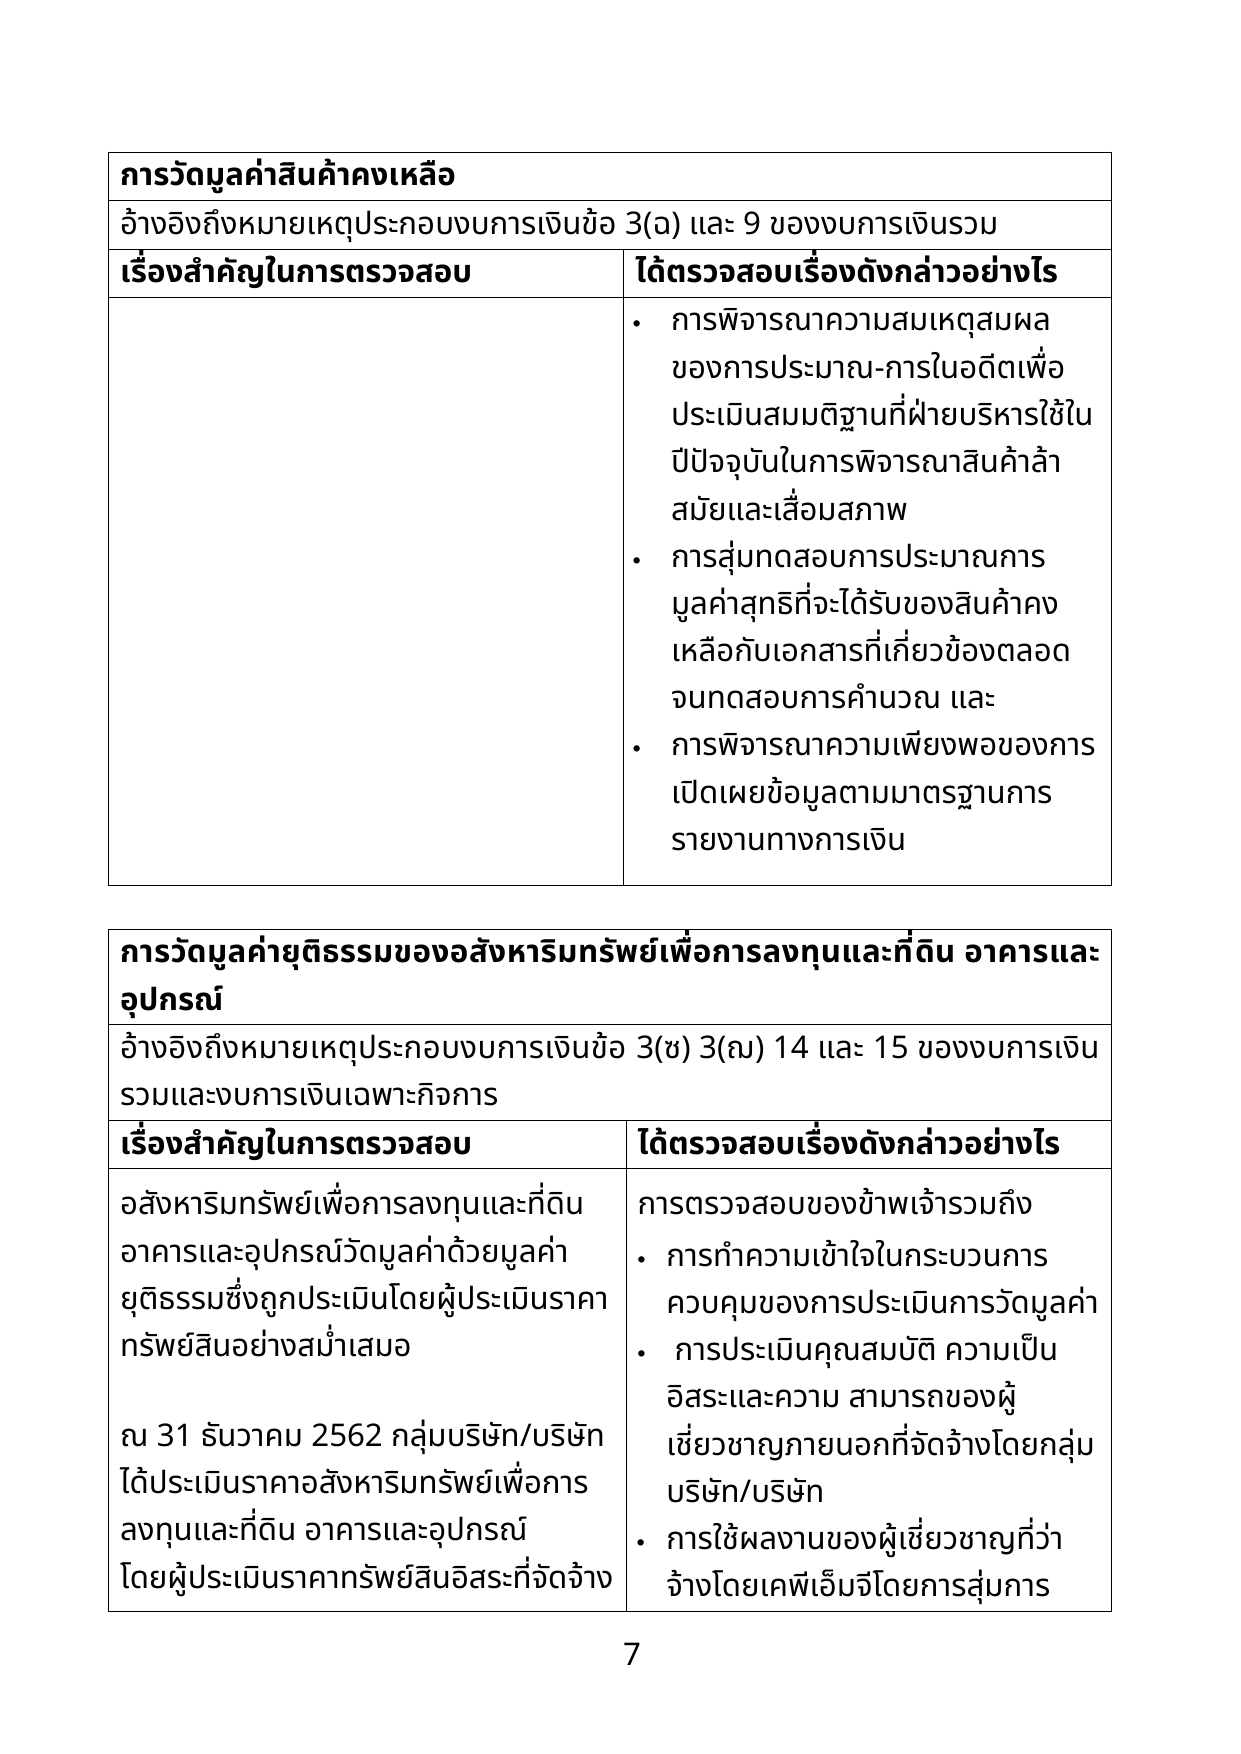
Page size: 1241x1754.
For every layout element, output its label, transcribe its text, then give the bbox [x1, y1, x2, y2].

table_cell อ้างอิงถึงหมายเหตุประกอบงบการเงินข้อ 3(ซ) 3(ฌ) 14 และ 15 ของงบการเงินรวมและงบการเงินเฉพาะกิจการ [109, 1025, 1111, 1120]
table_cell ได้ตรวจสอบเรื่องดังกล่าวอย่างไร [624, 250, 1111, 297]
table_header การวัดมูลค่าสินค้าคงเหลือ [109, 153, 1111, 200]
table_cell ได้ตรวจสอบเรื่องดังกล่าวอย่างไร [627, 1121, 1111, 1168]
table_cell อ้างอิงถึงหมายเหตุประกอบงบการเงินข้อ 3(ฉ) และ 9 ของงบการเงินรวม [109, 201, 1111, 248]
table_cell [109, 298, 623, 885]
table_cell การพิจารณาความสมเหตุสมผลของการประมาณ-การในอดีตเพื่อประเมินสมมติฐานที่ฝ่ายบริหารใช้ในปีปัจจุบันในการพิจารณาสินค้าล้าสมัยและเสื่อมสภาพ การสุ่มทดสอบการประมาณการมูลค่าสุทธิที่จะได้รับของสินค้าคงเหลือกับเอกสารที่เกี่ยวข้องตลอดจนทดสอบการคำนวณ และ การพิจารณาความเพียงพอของการเปิดเผยข้อมูลตามมาตรฐานการรายงานทางการเงิน [624, 298, 1111, 885]
table_header การวัดมูลค่ายุติธรรมของอสังหาริมทรัพย์เพื่อการลงทุนและที่ดิน อาคารและอุปกรณ์ [109, 930, 1111, 1024]
table_cell เรื่องสำคัญในการตรวจสอบ [109, 250, 623, 297]
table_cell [627, 1169, 1111, 1611]
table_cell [109, 1169, 626, 1611]
table_cell เรื่องสำคัญในการตรวจสอบ [109, 1121, 626, 1168]
